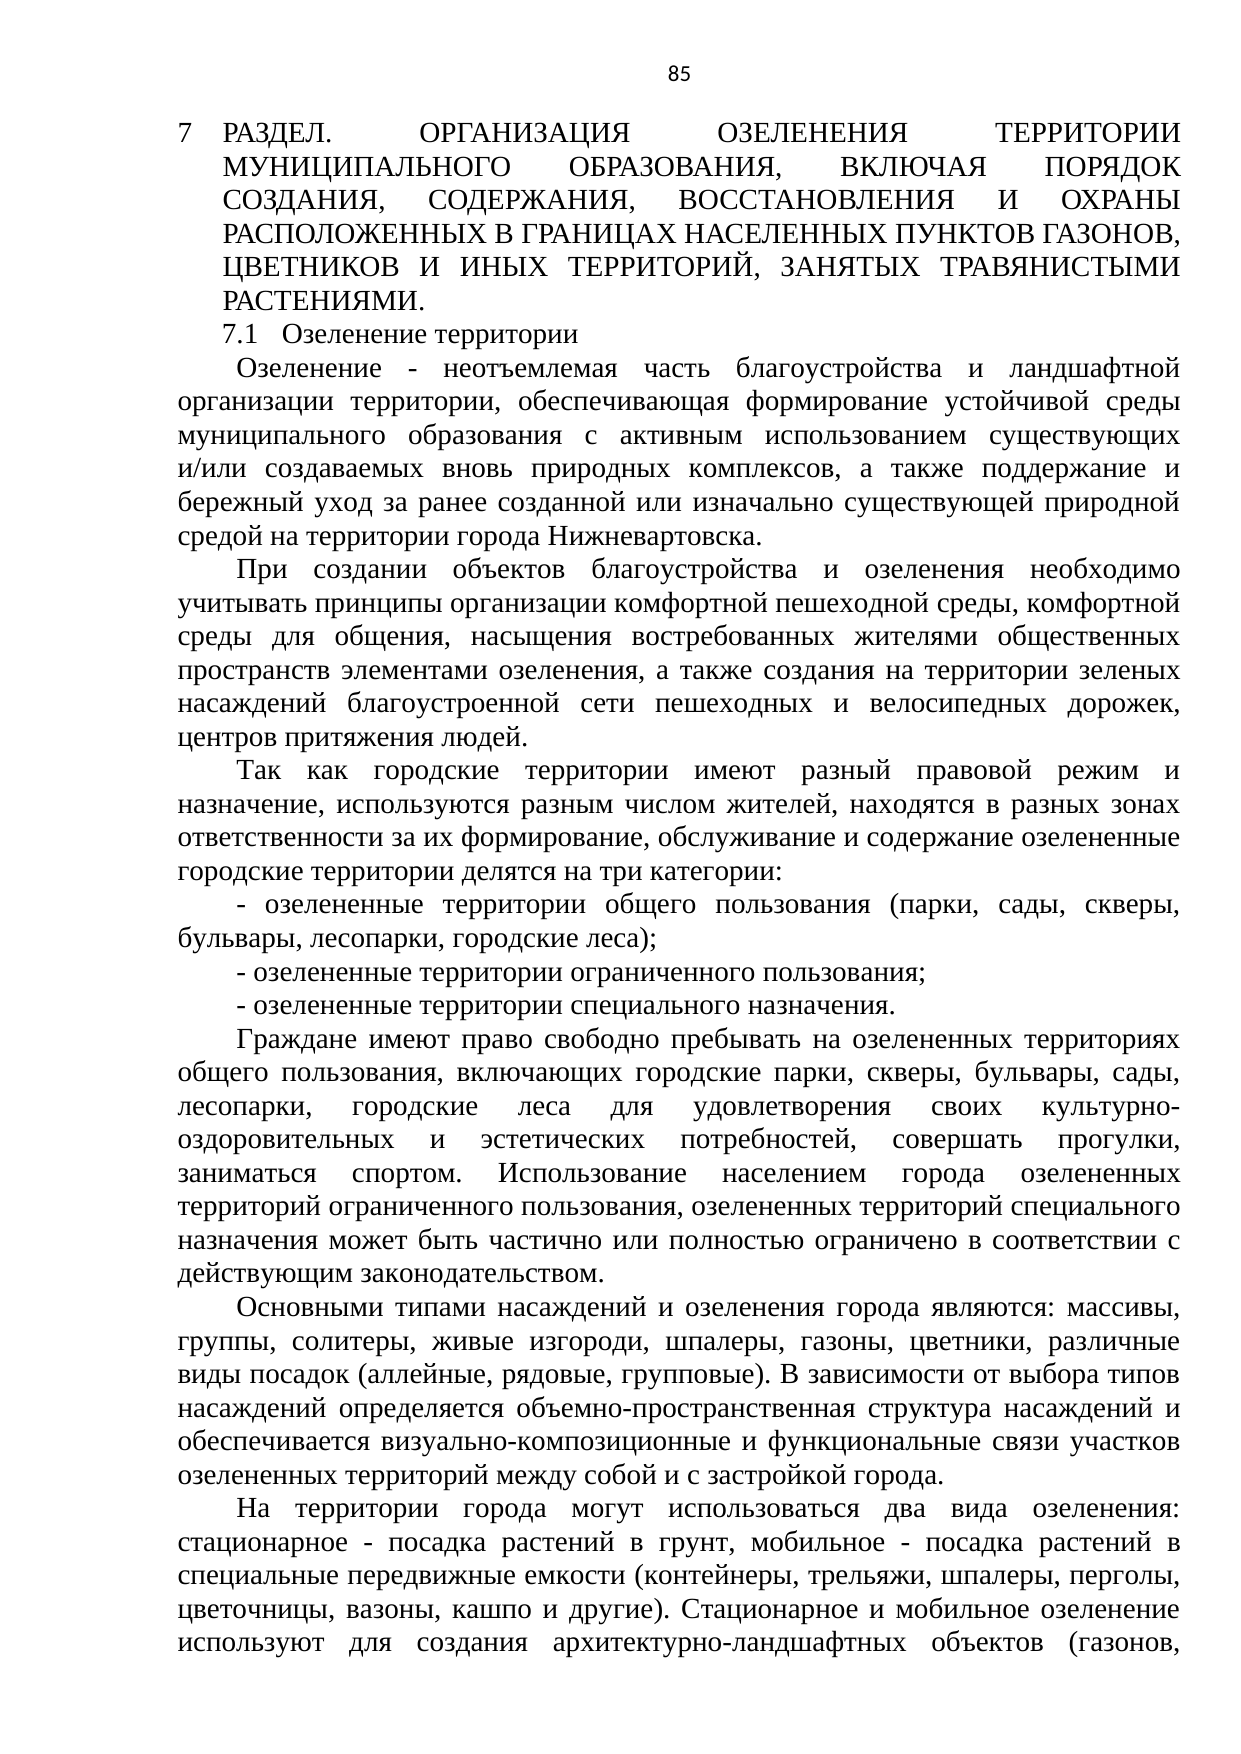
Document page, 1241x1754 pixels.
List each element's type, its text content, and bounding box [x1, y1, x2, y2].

text - озелененные территории ограниченного пользования; [177, 954, 1181, 987]
text Основными типами насаждений и озеленения города являются: массивы, группы, солитеры, живые изгороди, шпалеры, газоны, цветники, различные виды посадок (аллейные, рядовые, групповые). В зависимости от выбора типов насаждений определяется объемно-пространственная структура насаждений и обеспечивается визуально-композиционные и функциональные связи участков озелененных территорий между собой и с застройкой города. [177, 1289, 1181, 1490]
text Граждане имеют право свободно пребывать на озелененных территориях общего пользования, включающих городские парки, скверы, бульвары, сады, лесопарки, городские леса для удовлетворения своих культурно-оздоровительных и эстетических потребностей, совершать прогулки, заниматься спортом. Использование населением города озелененных территорий ограниченного пользования, озелененных территорий специального назначения может быть частично или полностью ограничено в соответствии с действующим законодательством. [177, 1021, 1181, 1289]
text - озелененные территории общего пользования (парки, сады, скверы, бульвары, лесопарки, городские леса); [177, 887, 1181, 954]
subtitle Озеленение территории [222, 316, 1181, 350]
text - озелененные территории специального назначения. [177, 987, 1181, 1021]
text Так как городские территории имеют разный правовой режим и назначение, используются разным числом жителей, находятся в разных зонах ответственности за их формирование, обслуживание и содержание озелененные городские территории делятся на три категории: [177, 752, 1181, 887]
text Озеленение - неотъемлемая часть благоустройства и ландшафтной организации территории, обеспечивающая формирование устойчивой среды муниципального образования с активным использованием существующих и/или создаваемых вновь природных комплексов, а также поддержание и бережный уход за ранее созданной или изначально существующей природной средой на территории города Нижневартовска. [177, 350, 1181, 551]
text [177, 1490, 1181, 1658]
subtitle Раздел. Организация озеленения территории муниципального образования, включая порядок создания, содержания, восстановления и охраны расположенных в границах населенных пунктов газонов, цветников и иных территорий, занятых травянистыми растениями. [177, 115, 1181, 316]
text При создании объектов благоустройства и озеленения необходимо учитывать принципы организации комфортной пешеходной среды, комфортной среды для общения, насыщения востребованных жителями общественных пространств элементами озеленения, а также создания на территории зеленых насаждений благоустроенной сети пешеходных и велосипедных дорожек, центров притяжения людей. [177, 551, 1181, 752]
